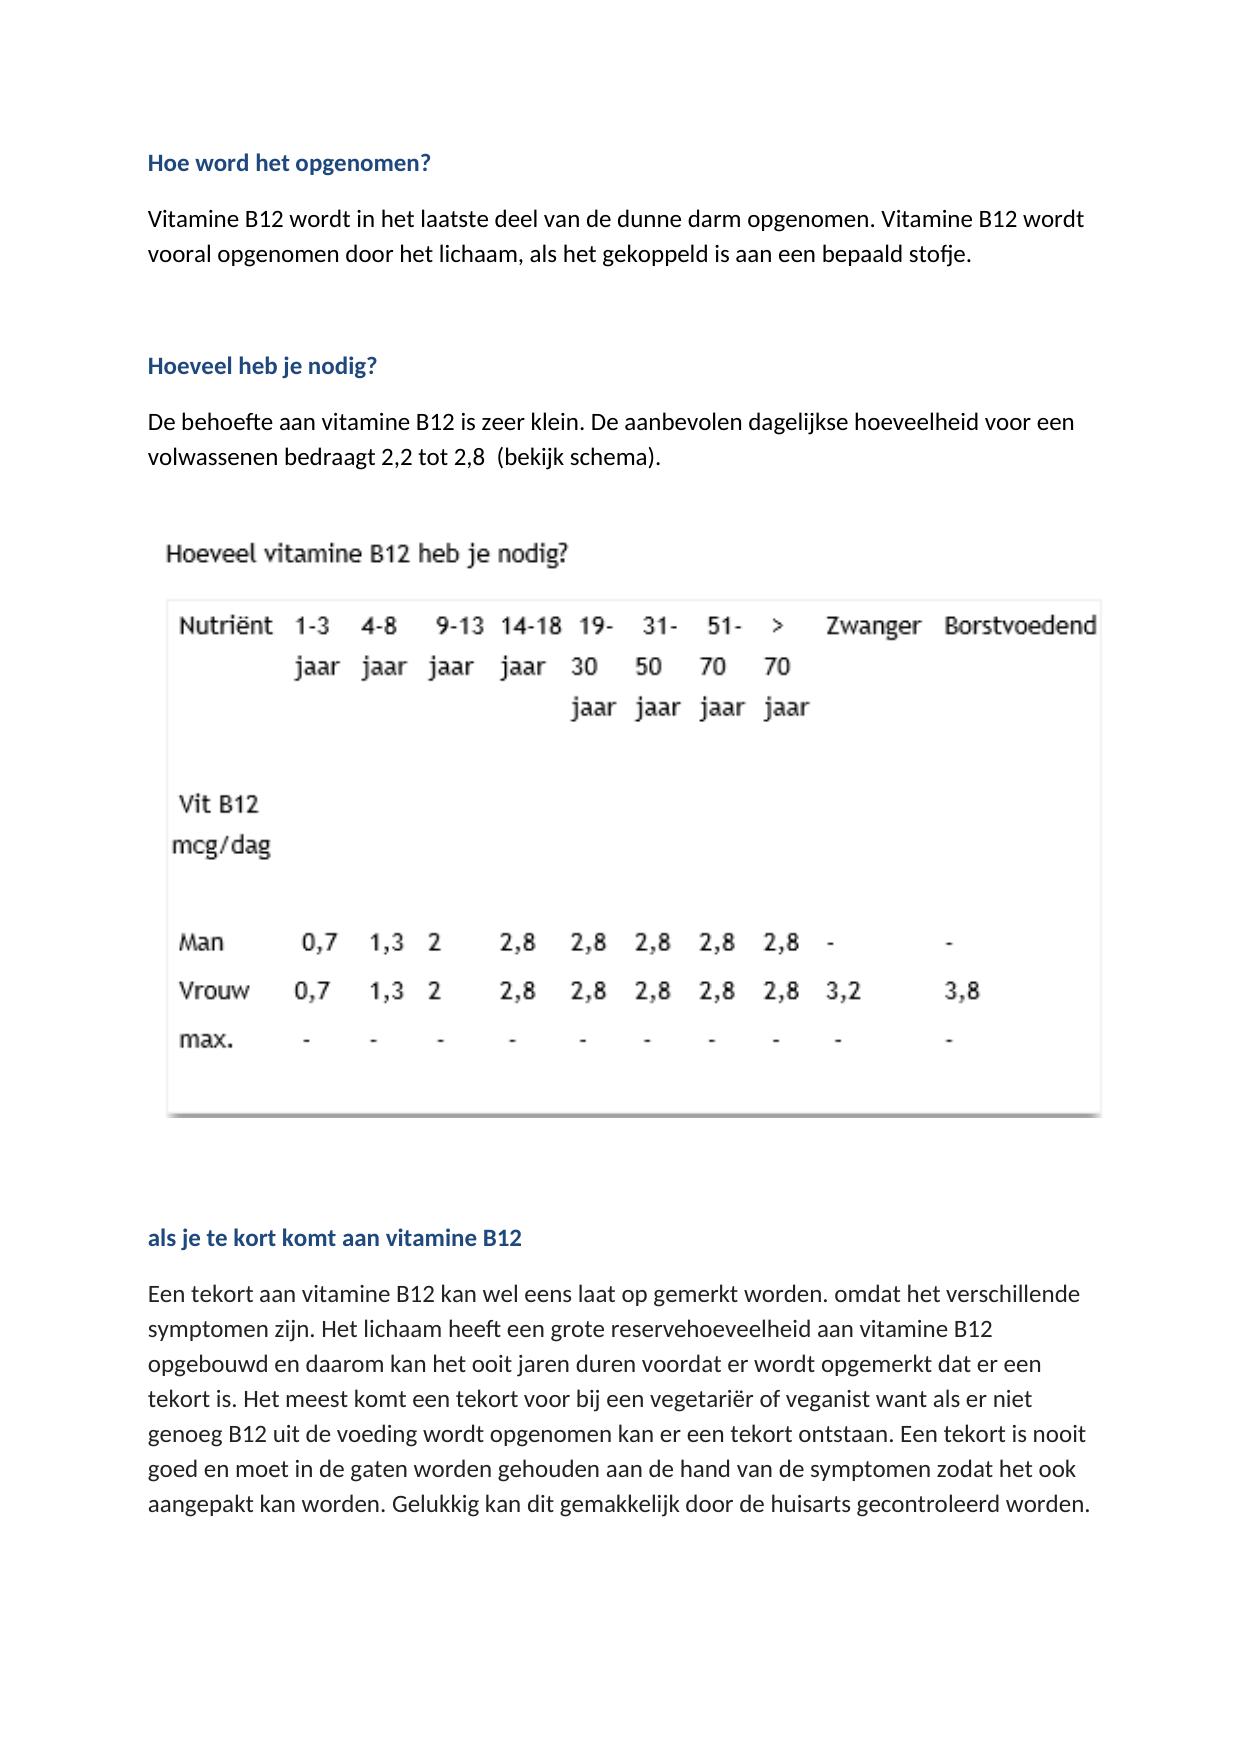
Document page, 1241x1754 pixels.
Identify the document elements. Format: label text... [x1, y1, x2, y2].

text Een tekort aan vitamine B12 kan wel eens laat op gemerkt worden. omdat het verschillende symptomen zijn. Het lichaam heeft een grote reservehoeveelheid aan vitamine B12 opgebouwd en daarom kan het ooit jaren duren voordat er wordt opgemerkt dat er een tekort is. Het meest komt een tekort voor bij een vegetariër of veganist want als er niet genoeg B12 uit de voeding wordt opgenomen kan er een tekort ontstaan. Een tekort is nooit goed en moet in de gaten worden gehouden aan de hand van de symptomen zodat het ook aangepakt kan worden. Gelukkig kan dit gemakkelijk door de huisarts gecontroleerd worden. [148, 1278, 1093, 1519]
text als je te kort komt aan vitamine B12 [148, 1223, 1093, 1253]
text De behoefte aan vitamine B12 is zeer klein. De aanbevolen dagelijkse hoeveelheid voor een volwassenen bedraagt 2,2 tot 2,8 (bekijk schema). [148, 406, 1093, 471]
picture [143, 528, 1105, 1118]
text Hoe word het opgenomen? [148, 148, 1093, 178]
text Hoeveel heb je nodig? [148, 350, 1093, 381]
text Vitamine B12 wordt in het laatste deel van de dunne darm opgenomen. Vitamine B12 wordt vooral opgenomen door het lichaam, als het gekoppeld is aan een bepaald stofje. [148, 203, 1093, 269]
